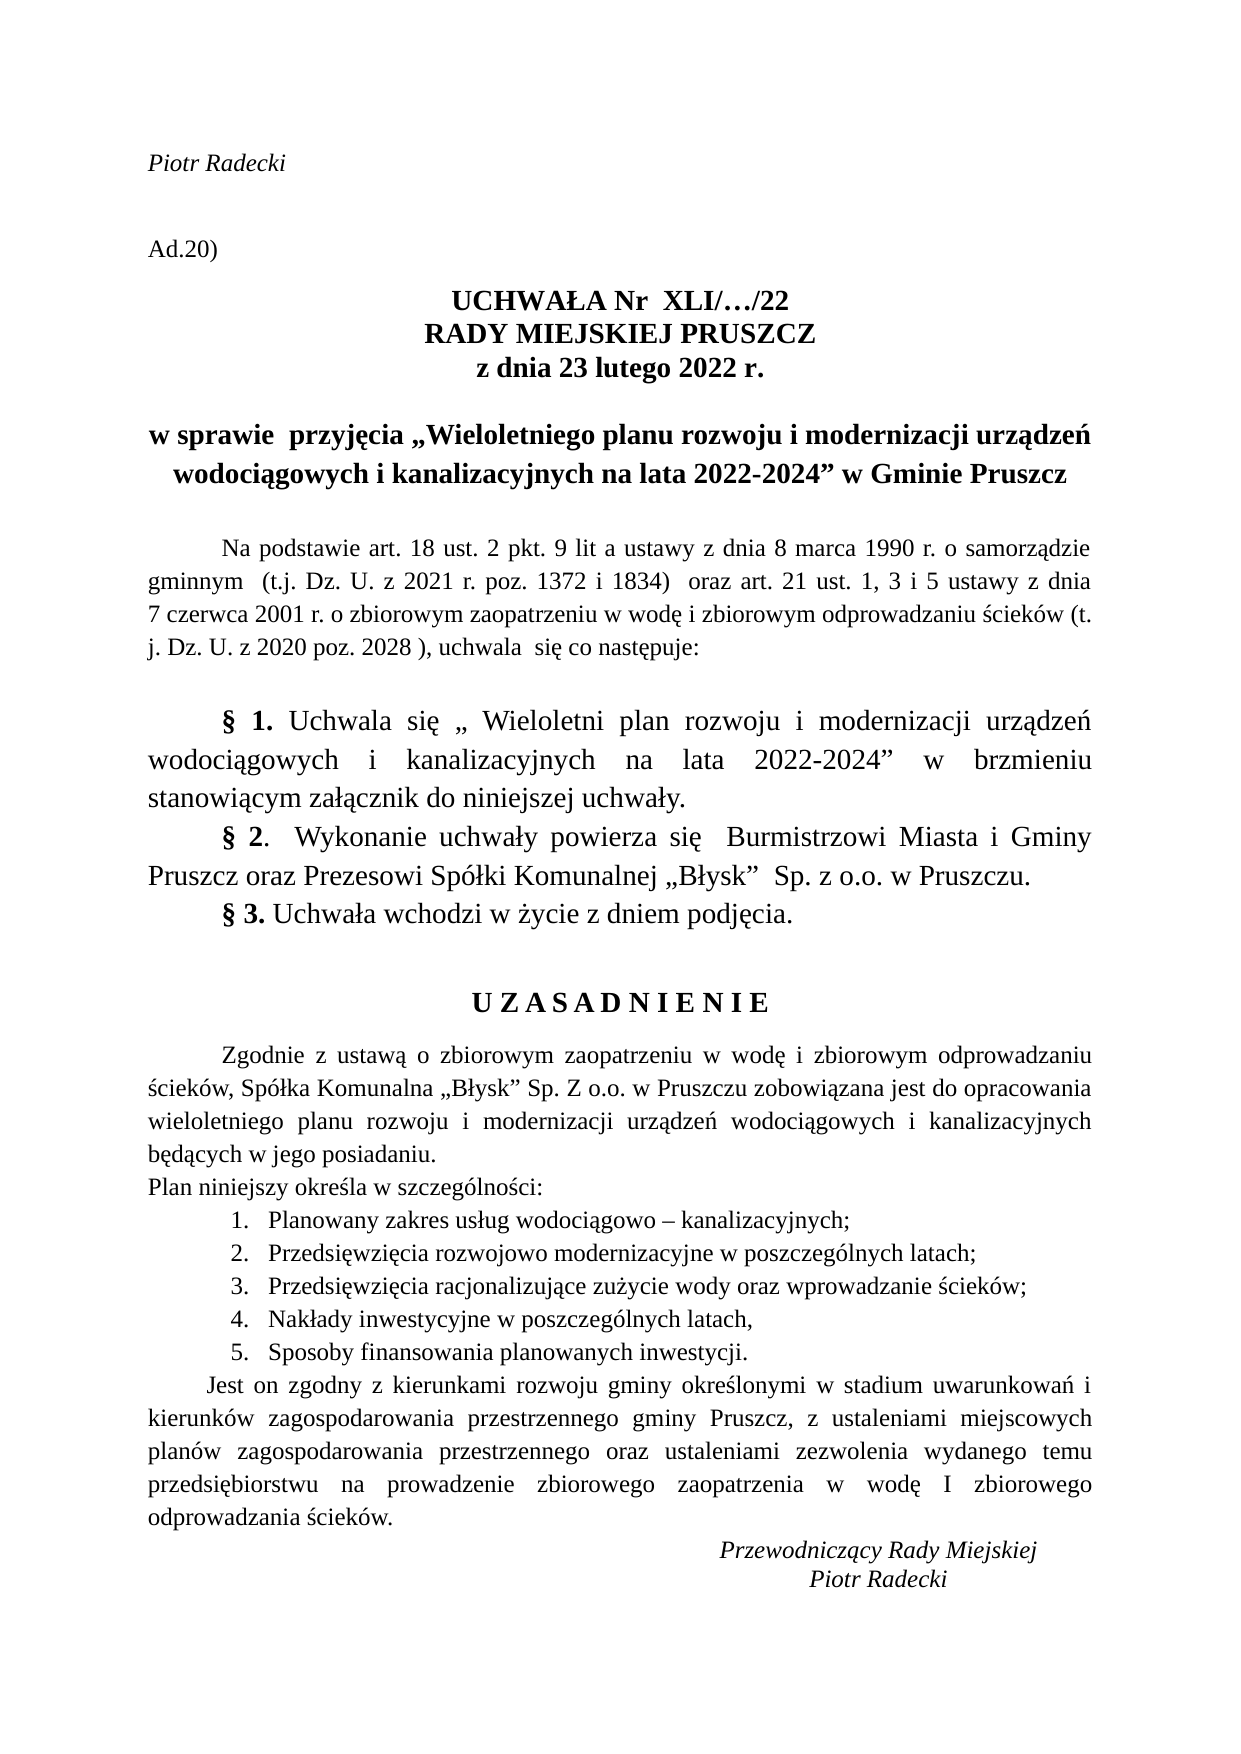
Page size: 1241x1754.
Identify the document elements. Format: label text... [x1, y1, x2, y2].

text Przewodniczący Rady Miejskiej [590, 1535, 1093, 1564]
list Przedsięwzięcia racjonalizujące zużycie wody oraz wprowadzanie ścieków; [230, 1271, 1093, 1300]
text UCHWAŁA Nr XLI/…/22 [148, 283, 1093, 317]
list Planowany zakres usług wodociągowo – kanalizacyjnych; [230, 1205, 1093, 1234]
text U Z A S A D N I E N I E [148, 985, 1093, 1019]
text RADY MIEJSKIEJ PRUSZCZ [148, 317, 1093, 350]
list Przedsięwzięcia rozwojowo modernizacyjne w poszczególnych latach; [230, 1238, 1093, 1267]
text Piotr Radecki [148, 148, 1093, 176]
text Piotr Radecki [590, 1564, 1093, 1593]
text Plan niniejszy określa w szczególności: [148, 1172, 1093, 1201]
text w sprawie przyjęcia „Wieloletniego planu rozwoju i modernizacji urządzeń wodociągowych i kanalizacyjnych na lata 2022-2024” w Gminie Pruszcz [148, 417, 1093, 489]
text Na podstawie art. 18 ust. 2 pkt. 9 lit a ustawy z dnia 8 marca 1990 r. o samorządzie gminnym (t.j. Dz. U. z 2021 r. poz. 1372 i 1834) oraz art. 21 ust. 1, 3 i 5 ustawy z dnia 7 czerwca 2001 r. o zbiorowym zaopatrzeniu w wodę i zbiorowym odprowadzaniu ścieków (t. j. Dz. U. z 2020 poz. 2028 ), uchwala się co następuje: [148, 533, 1093, 661]
text § 1. Uchwala się „ Wieloletni plan rozwoju i modernizacji urządzeń wodociągowych i kanalizacyjnych na lata 2022-2024” w brzmieniu stanowiącym załącznik do niniejszej uchwały. [148, 703, 1093, 814]
text § 2. Wykonanie uchwały powierza się Burmistrzowi Miasta i Gminy Pruszcz oraz Prezesowi Spółki Komunalnej „Błysk” Sp. z o.o. w Pruszczu. [148, 819, 1093, 891]
text Zgodnie z ustawą o zbiorowym zaopatrzeniu w wodę i zbiorowym odprowadzaniu ścieków, Spółka Komunalna „Błysk” Sp. Z o.o. w Pruszczu zobowiązana jest do opracowania wieloletniego planu rozwoju i modernizacji urządzeń wodociągowych i kanalizacyjnych będących w jego posiadaniu. [148, 1040, 1093, 1168]
list Sposoby finansowania planowanych inwestycji. [230, 1337, 1093, 1366]
text § 3. Uchwała wchodzi w życie z dniem podjęcia. [148, 896, 1093, 930]
text Ad.20) [148, 234, 1093, 263]
text Jest on zgodny z kierunkami rozwoju gminy określonymi w stadium uwarunkowań i kierunków zagospodarowania przestrzennego gminy Pruszcz, z ustaleniami miejscowych planów zagospodarowania przestrzennego oraz ustaleniami zezwolenia wydanego temu przedsiębiorstwu na prowadzenie zbiorowego zaopatrzenia w wodę I zbiorowego odprowadzania ścieków. [148, 1370, 1093, 1531]
list Nakłady inwestycyjne w poszczególnych latach, [230, 1304, 1093, 1333]
text z dnia 23 lutego 2022 r. [148, 350, 1093, 384]
